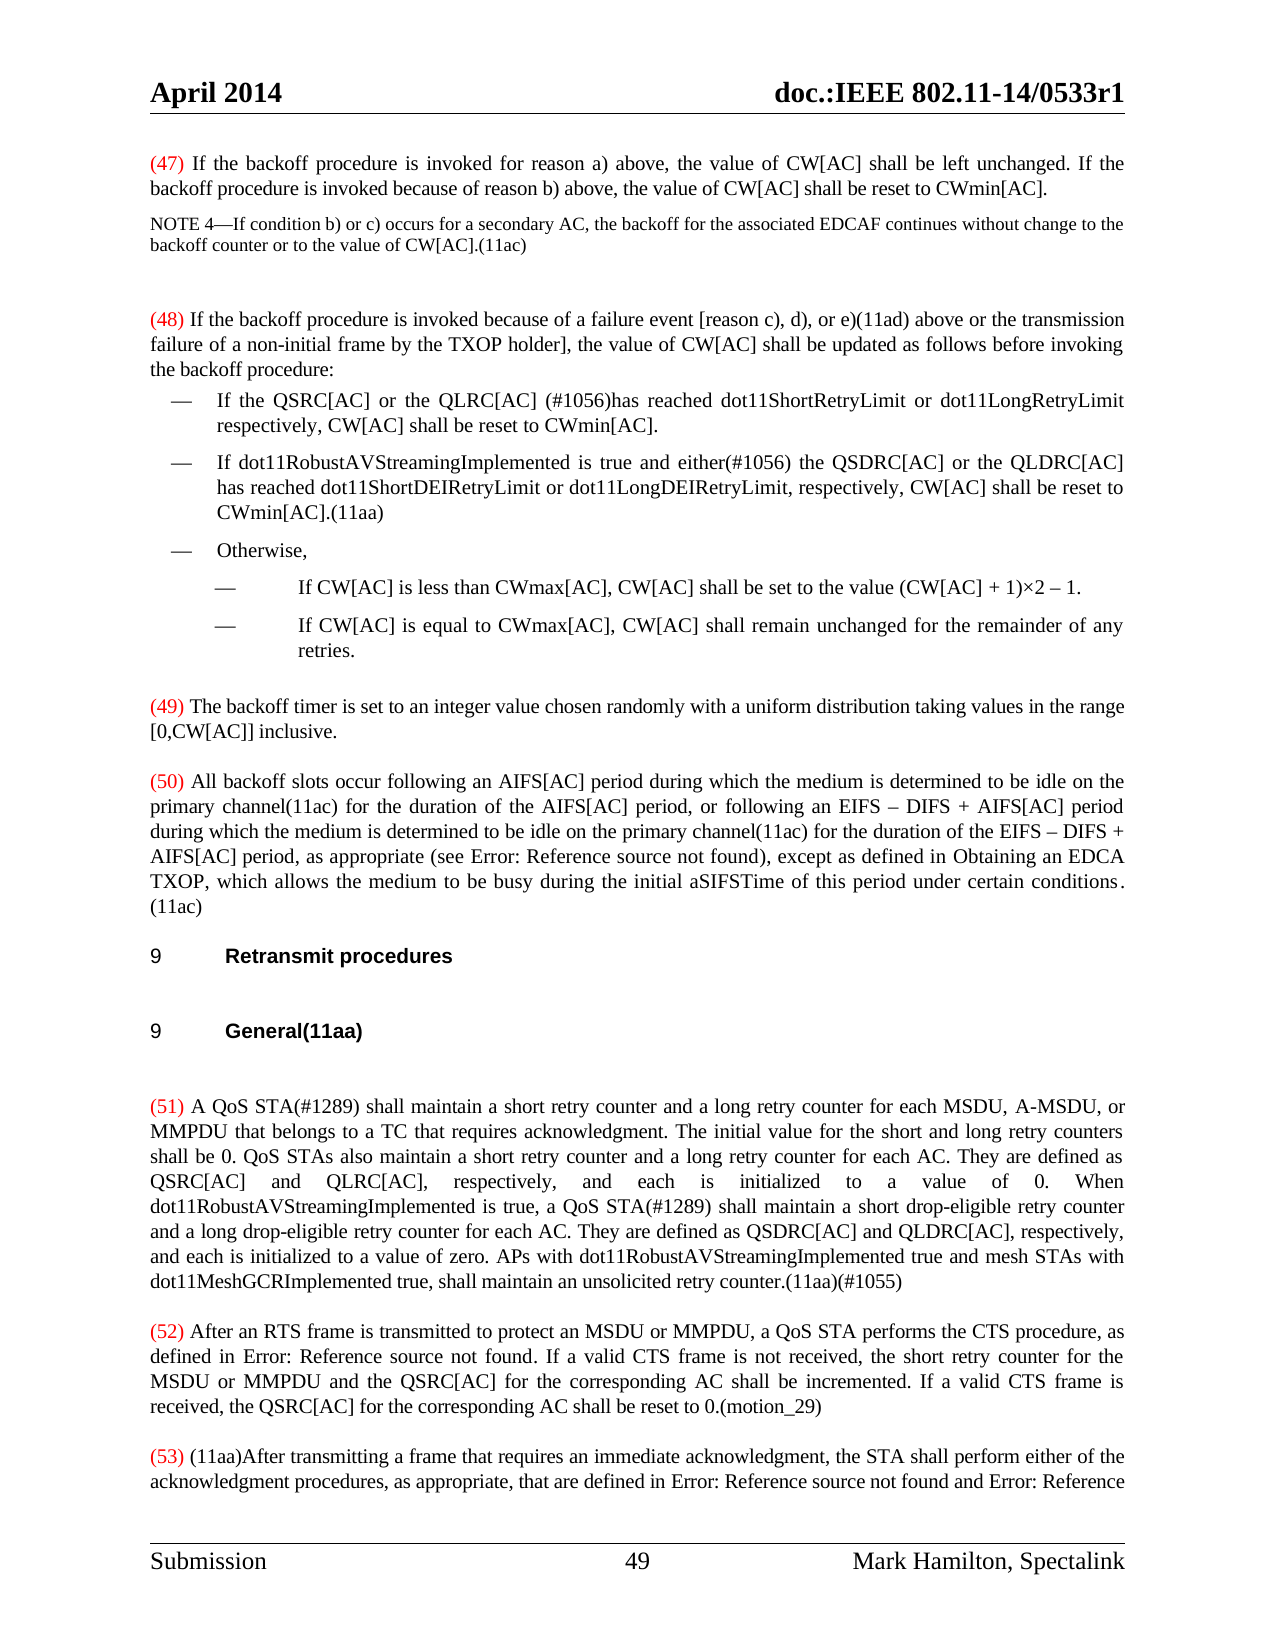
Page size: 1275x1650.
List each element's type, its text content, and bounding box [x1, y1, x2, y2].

list Otherwise, [171, 537, 1125, 562]
list If dot11RobustAVStreamingImplemented is true and either(#1056) the QSDRC[AC] or the QLDRC[AC] has reached dot11ShortDEIRetryLimit or dot11LongDEIRetryLimit, respectively, CW[AC] shall be reset to CWmin[AC].(11aa) [171, 449, 1125, 524]
list If the QSRC[AC] or the QLRC[AC] (#1056)has reached dot11ShortRetryLimit or dot11LongRetryLimit respectively, CW[AC] shall be reset to CWmin[AC]. [171, 387, 1125, 437]
list If CW[AC] is less than CWmax[AC], CW[AC] shall be set to the value (CW[AC] + 1)×2 – 1. [214, 574, 1125, 599]
list Retransmit procedures [150, 943, 1125, 968]
text (51) A QoS STA(#1289) shall maintain a short retry counter and a long retry counter for each MSDU, A-MSDU, or MMPDU that belongs to a TC that requires acknowledgment. The initial value for the short and long retry counters shall be 0. QoS STAs also maintain a short retry counter and a long retry counter for each AC. They are defined as QSRC[AC] and QLRC[AC], respectively, and each is initialized to a value of 0. When dot11RobustAVStreamingImplemented is true, a QoS STA(#1289) shall maintain a short drop-eligible retry counter and a long drop-eligible retry counter for each AC. They are defined as QSDRC[AC] and QLDRC[AC], respectively, and each is initialized to a value of zero. APs with dot11RobustAVStreamingImplemented true and mesh STAs with dot11MeshGCRImplemented true, shall maintain an unsolicited retry counter.(11aa)(#1055) [150, 1093, 1125, 1293]
text NOTE 4—If condition b) or c) occurs for a secondary AC, the backoff for the associated EDCAF continues without change to the backoff counter or to the value of CW[AC].(11ac) [150, 212, 1125, 256]
text (49) The backoff timer is set to an integer value chosen randomly with a uniform distribution taking values in the range [0,CW[AC]] inclusive. [150, 693, 1125, 743]
list If CW[AC] is equal to CWmax[AC], CW[AC] shall remain unchanged for the remainder of any retries. [214, 612, 1125, 662]
list General(11aa) [150, 1018, 1125, 1043]
text (47) If the backoff procedure is invoked for reason a) above, the value of CW[AC] shall be left unchanged. If the backoff procedure is invoked because of reason b) above, the value of CW[AC] shall be reset to CWmin[AC]. [150, 150, 1125, 200]
text (48) If the backoff procedure is invoked because of a failure event [reason c), d), or e)(11ad) above or the transmission failure of a non-initial frame by the TXOP holder], the value of CW[AC] shall be updated as follows before invoking the backoff procedure: [150, 306, 1125, 381]
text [150, 1443, 1125, 1493]
